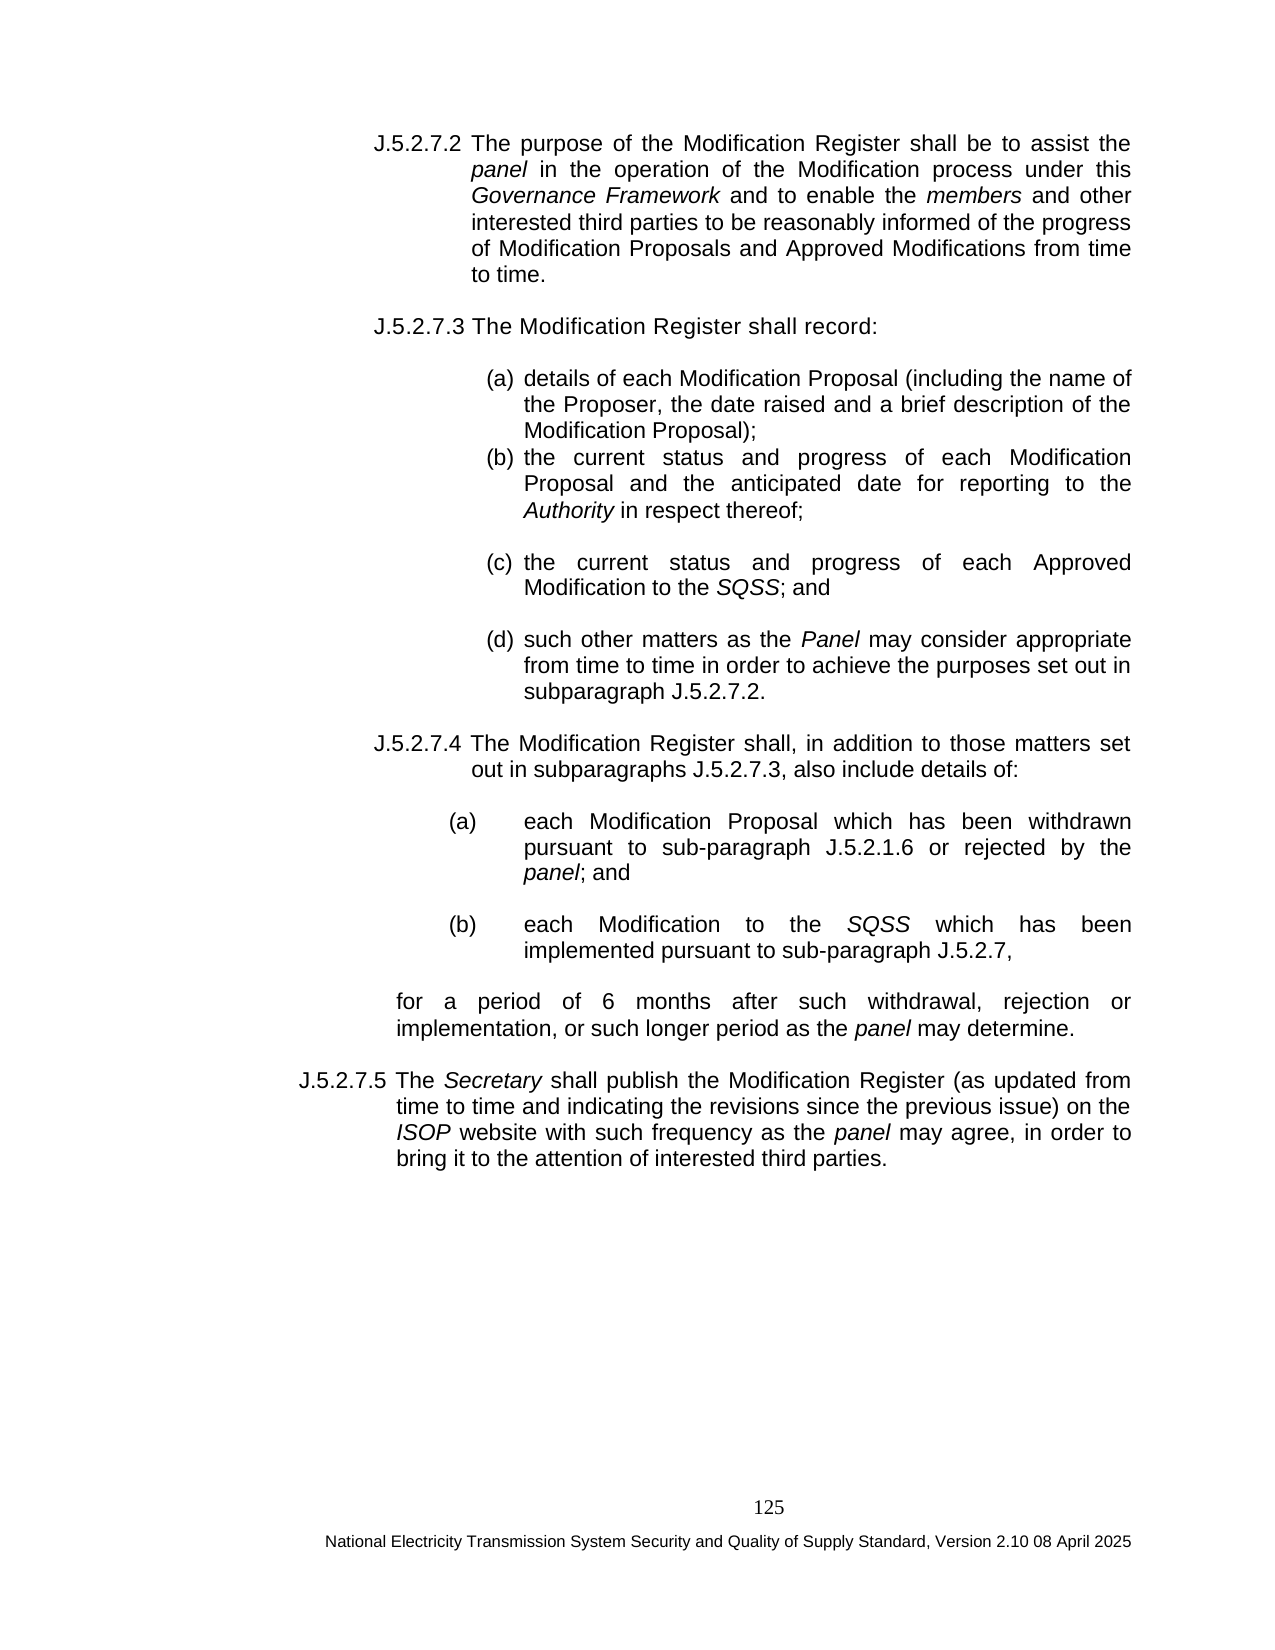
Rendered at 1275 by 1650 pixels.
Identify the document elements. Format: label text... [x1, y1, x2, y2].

text J.5.2.7.3 The Modification Register shall record: [373, 313, 1132, 339]
text J.5.2.7.4 The Modification Register shall, in addition to those matters set out in subparagraphs J.5.2.7.3, also include details of: [373, 730, 1132, 783]
text J.5.2.7.5 The Secretary shall publish the Modification Register (as updated from time to time and indicating the revisions since the previous issue) on the ISOP website with such frequency as the panel may agree, in order to bring it to the attention of interested third parties. [298, 1067, 1132, 1172]
list the current status and progress of each Modification Proposal and the anticipated date for reporting to the Authority in respect thereof; [486, 444, 1132, 523]
text for a period of 6 months after such withdrawal, rejection or implementation, or such longer period as the panel may determine. [396, 988, 1132, 1041]
list such other matters as the Panel may consider appropriate from time to time in order to achieve the purposes set out in subparagraph J.5.2.7.2. [486, 626, 1132, 705]
list details of each Modification Proposal (including the name of the Proposer, the date raised and a brief description of the Modification Proposal); [486, 365, 1132, 444]
text J.5.2.7.2 The purpose of the Modification Register shall be to assist the panel in the operation of the Modification process under this Governance Framework and to enable the members and other interested third parties to be reasonably informed of the progress of Modification Proposals and Approved Modifications from time to time. [373, 130, 1132, 288]
list each Modification to the SQSS which has been implemented pursuant to sub-paragraph J.5.2.7, [448, 911, 1132, 964]
list each Modification Proposal which has been withdrawn pursuant to sub-paragraph J.5.2.1.6 or rejected by the panel; and [448, 809, 1132, 886]
list the current status and progress of each Approved Modification to the SQSS; and [486, 550, 1132, 601]
